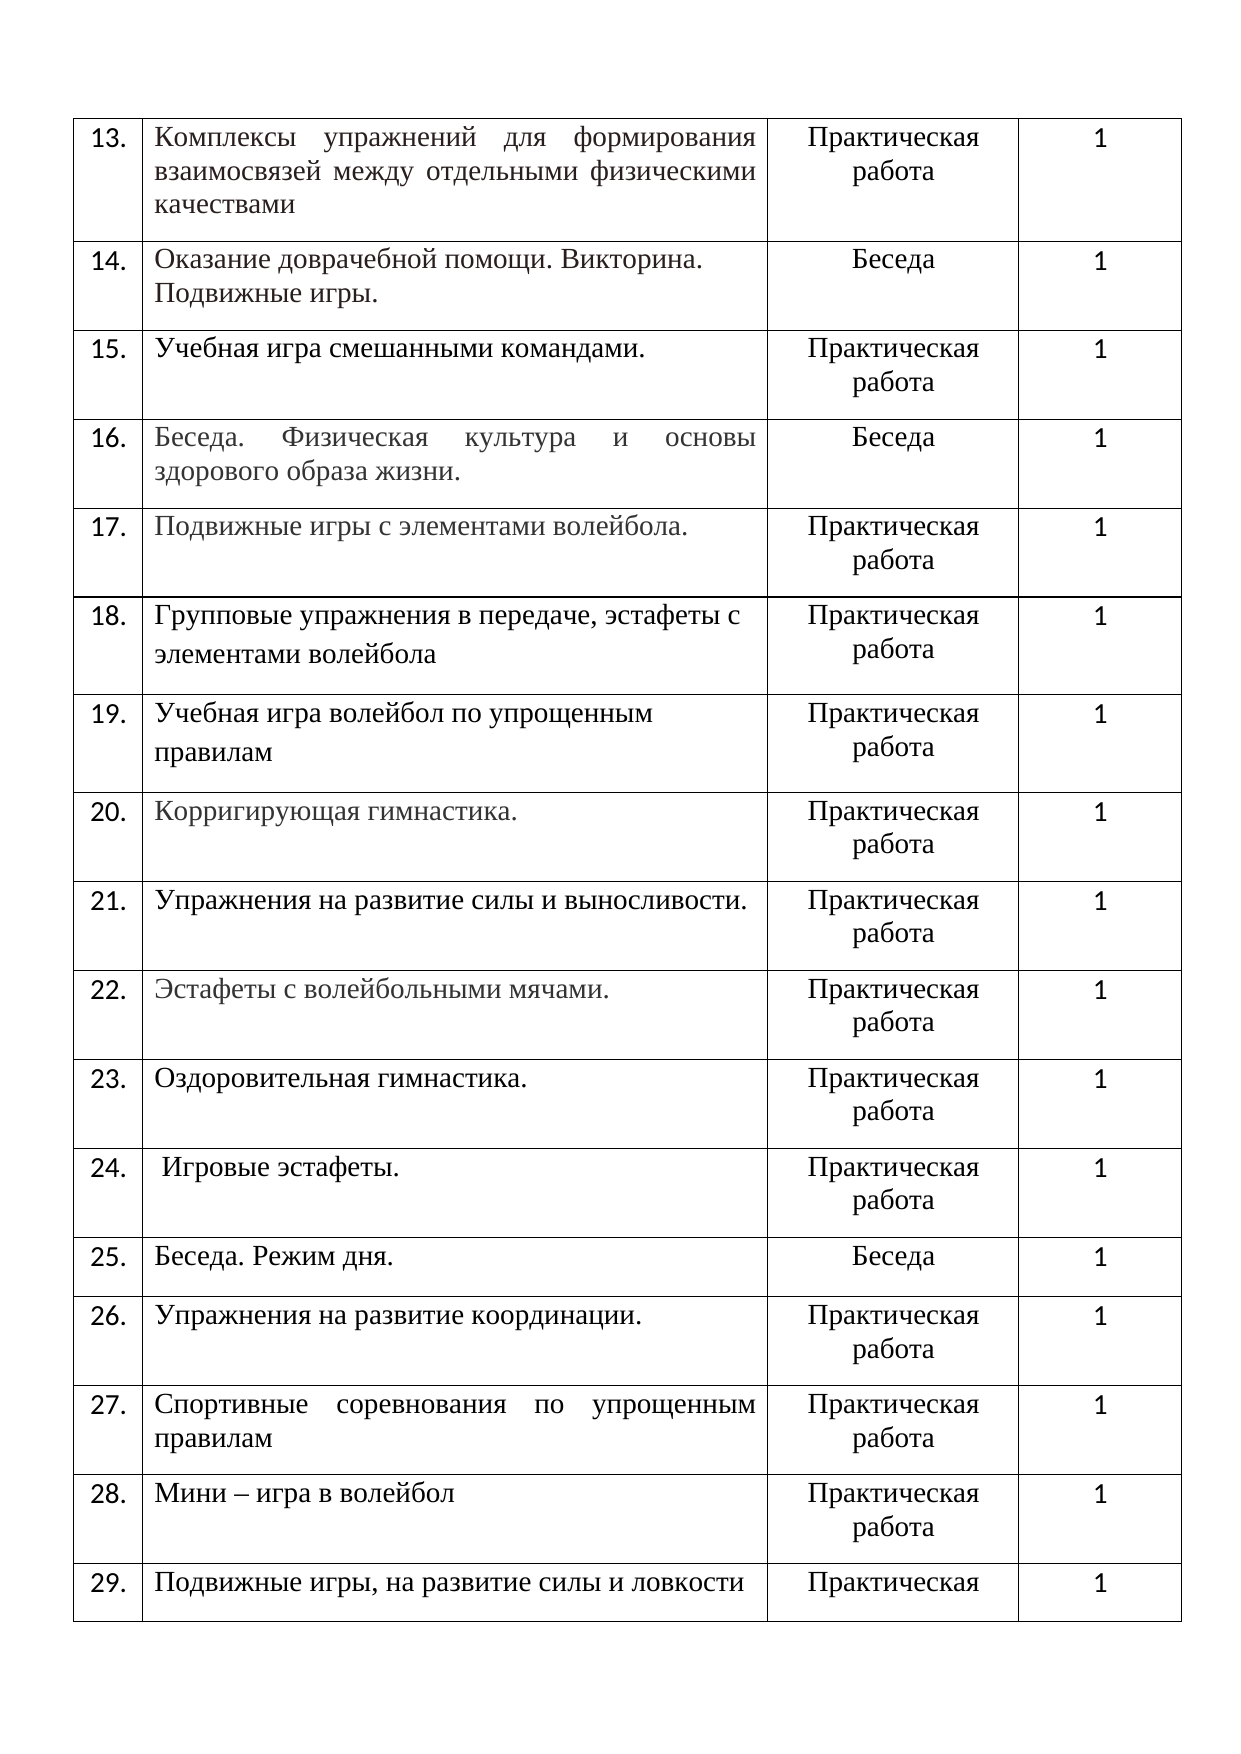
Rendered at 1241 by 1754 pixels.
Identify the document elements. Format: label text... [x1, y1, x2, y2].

table_cell Практическая работа [768, 971, 1018, 1059]
table_cell 26. [74, 1297, 142, 1385]
table_cell 25. [74, 1238, 142, 1296]
table_cell 13. [74, 119, 142, 241]
table_cell 1 [1019, 1238, 1181, 1296]
table_cell Практическая работа [768, 695, 1018, 792]
table_cell Эстафеты с волейбольными мячами. [143, 971, 767, 1059]
table_cell Учебная игра волейбол по упрощенным правилам [143, 695, 767, 792]
table_cell 1 [1019, 1564, 1181, 1621]
table_cell Практическая работа [768, 598, 1018, 694]
table_cell 1 [1019, 242, 1181, 329]
table_cell Спортивные соревнования по упрощенным правилам [143, 1386, 767, 1474]
table_cell Беседа [768, 242, 1018, 329]
table_cell Групповые упражнения в передаче, эстафеты с элементами волейбола [143, 598, 767, 694]
table_cell Практическая работа [768, 331, 1018, 418]
table_cell 16. [74, 420, 142, 507]
table_cell 1 [1019, 119, 1181, 241]
table_cell Беседа [768, 420, 1018, 507]
table_cell 15. [74, 331, 142, 418]
table_cell 1 [1019, 509, 1181, 596]
table_cell Практическая работа [768, 509, 1018, 596]
table_cell Беседа. Режим дня. [143, 1238, 767, 1296]
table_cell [143, 1564, 767, 1621]
table_cell 1 [1019, 1149, 1181, 1237]
table_cell Комплексы упражнений для формирования взаимосвязей между отдельными физическими качествами [143, 119, 767, 241]
table_cell 1 [1019, 1297, 1181, 1385]
table_cell Оздоровительная гимнастика. [143, 1060, 767, 1148]
table_cell 17. [74, 509, 142, 596]
table_cell 28. [74, 1475, 142, 1563]
table_cell Оказание доврачебной помощи. Викторина. Подвижные игры. [143, 242, 767, 329]
table_cell Беседа [768, 1238, 1018, 1296]
table_cell 1 [1019, 971, 1181, 1059]
table_cell 1 [1019, 1475, 1181, 1563]
table_cell 14. [74, 242, 142, 329]
table_cell Практическая работа [768, 1060, 1018, 1148]
table_cell Учебная игра смешанными командами. [143, 331, 767, 418]
table_cell 1 [1019, 793, 1181, 881]
table_cell Упражнения на развитие координации. [143, 1297, 767, 1385]
table_cell Игровые эстафеты. [143, 1149, 767, 1237]
table_cell Практическая работа [768, 1475, 1018, 1563]
table_cell 1 [1019, 331, 1181, 418]
table_cell 22. [74, 971, 142, 1059]
table_cell Практическая работа [768, 1564, 1018, 1621]
table_cell 21. [74, 882, 142, 970]
table_cell 27. [74, 1386, 142, 1474]
table_cell 1 [1019, 882, 1181, 970]
table_cell Практическая работа [768, 1386, 1018, 1474]
table_cell Корригирующая гимнастика. [143, 793, 767, 881]
table_cell Практическая работа [768, 1297, 1018, 1385]
table_cell Подвижные игры с элементами волейбола. [143, 509, 767, 596]
table_cell 1 [1019, 1386, 1181, 1474]
table_cell Упражнения на развитие силы и выносливости. [143, 882, 767, 970]
table_cell Практическая работа [768, 1149, 1018, 1237]
table_cell 29. [74, 1564, 142, 1621]
table_cell 1 [1019, 598, 1181, 694]
table_cell 23. [74, 1060, 142, 1148]
table_cell 1 [1019, 695, 1181, 792]
table_cell 24. [74, 1149, 142, 1237]
table_cell Мини – игра в волейбол [143, 1475, 767, 1563]
table_cell Беседа. Физическая культура и основы здорового образа жизни. [143, 420, 767, 507]
table_cell 20. [74, 793, 142, 881]
table_cell 1 [1019, 1060, 1181, 1148]
table_cell Практическая работа [768, 119, 1018, 241]
table_cell Практическая работа [768, 793, 1018, 881]
table_cell Практическая работа [768, 882, 1018, 970]
table_cell 1 [1019, 420, 1181, 507]
table_cell 19. [74, 695, 142, 792]
table_cell 18. [74, 598, 142, 694]
